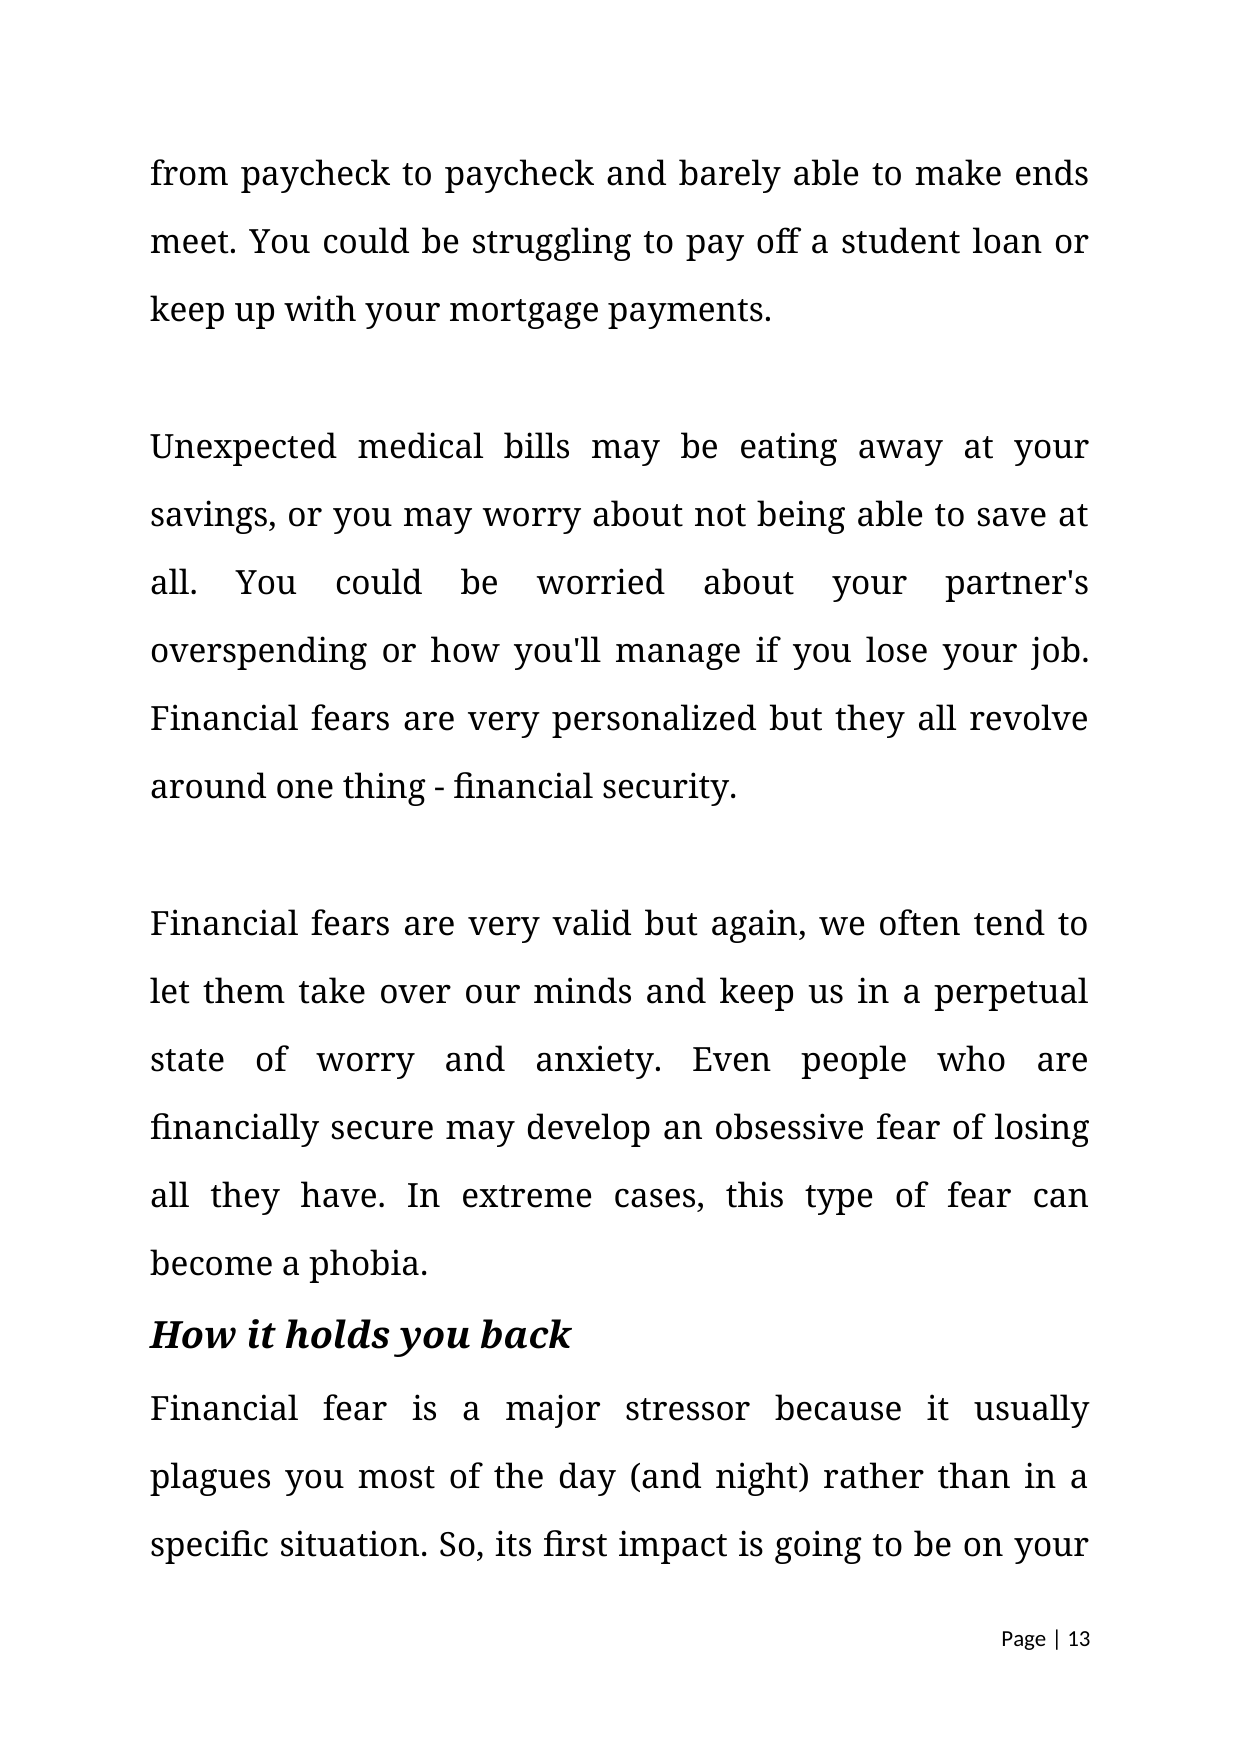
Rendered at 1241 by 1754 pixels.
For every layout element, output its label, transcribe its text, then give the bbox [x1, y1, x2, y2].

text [150, 1385, 1090, 1566]
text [150, 150, 1090, 332]
text Financial fears are very valid but again, we often tend to let them take over our minds and keep us in a perpetual state of worry and anxiety. Even people who are financially secure may develop an obsessive fear of losing all they have. In extreme cases, this type of fear can become a phobia. [150, 899, 1090, 1285]
text Unexpected medical bills may be eating away at your savings, or you may worry about not being able to save at all. You could be worried about your partner's overspending or how you'll manage if you lose your job. Financial fears are very personalized but they all revolve around one thing - financial security. [150, 422, 1090, 808]
text How it holds you back [150, 1308, 1090, 1359]
